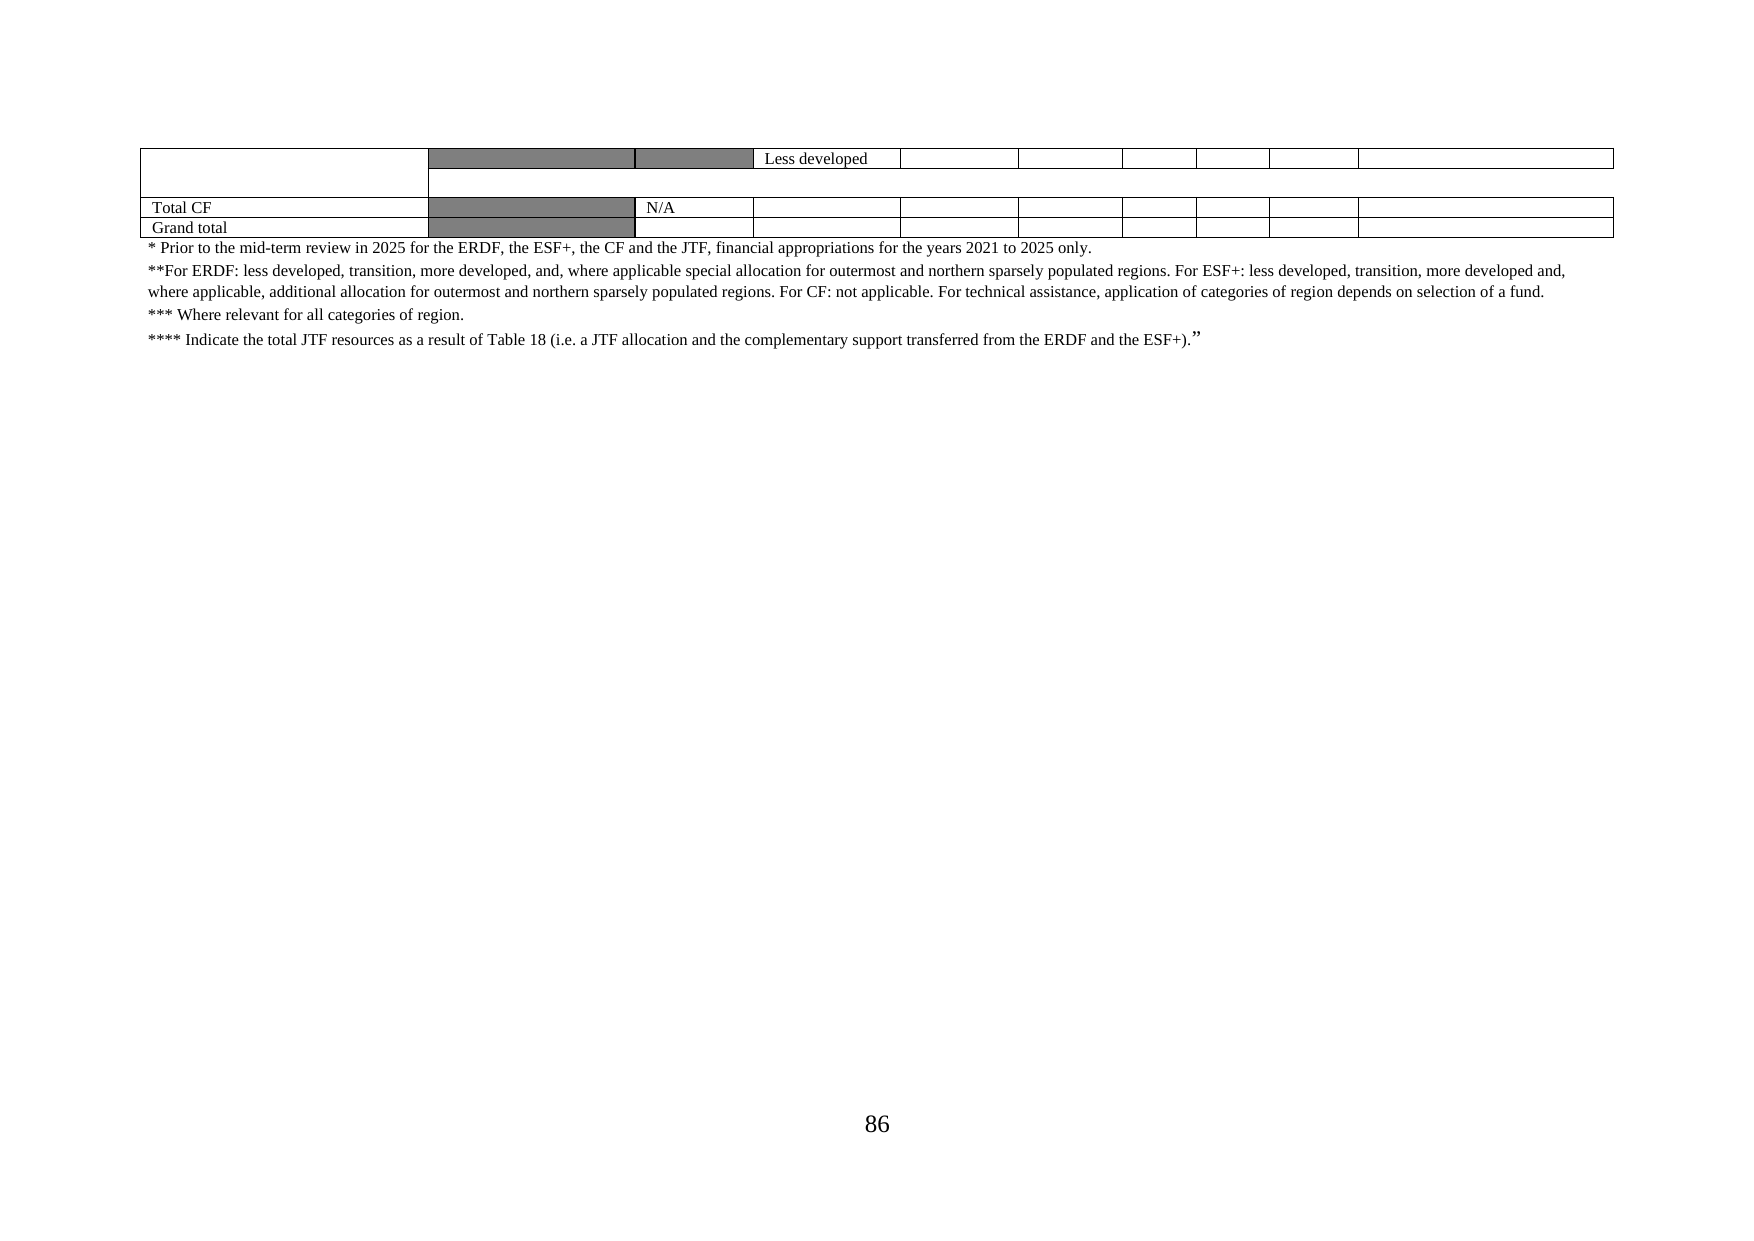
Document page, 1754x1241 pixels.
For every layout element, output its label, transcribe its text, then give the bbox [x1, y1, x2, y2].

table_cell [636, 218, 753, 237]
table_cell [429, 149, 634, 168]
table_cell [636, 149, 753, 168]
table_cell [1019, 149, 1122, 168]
text **For ERDF: less developed, transition, more developed, and, where applicable special allocation for outermost and northern sparsely populated regions. For ESF+: less developed, transition, more developed and, where applicable, additional allocation for outermost and northern sparsely populated regions. For CF: not applicable. For technical assistance, application of categories of region depends on selection of a fund. [148, 260, 1606, 301]
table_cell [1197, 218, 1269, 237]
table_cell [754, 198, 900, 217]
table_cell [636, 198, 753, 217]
text *** Where relevant for all categories of region. [148, 304, 1606, 323]
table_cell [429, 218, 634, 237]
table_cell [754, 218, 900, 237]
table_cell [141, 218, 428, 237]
text **** Indicate the total JTF resources as a result of Table 18 (i.e. a JTF allocation and the complementary support transferred from the ERDF and the ESF+).” [148, 326, 1606, 350]
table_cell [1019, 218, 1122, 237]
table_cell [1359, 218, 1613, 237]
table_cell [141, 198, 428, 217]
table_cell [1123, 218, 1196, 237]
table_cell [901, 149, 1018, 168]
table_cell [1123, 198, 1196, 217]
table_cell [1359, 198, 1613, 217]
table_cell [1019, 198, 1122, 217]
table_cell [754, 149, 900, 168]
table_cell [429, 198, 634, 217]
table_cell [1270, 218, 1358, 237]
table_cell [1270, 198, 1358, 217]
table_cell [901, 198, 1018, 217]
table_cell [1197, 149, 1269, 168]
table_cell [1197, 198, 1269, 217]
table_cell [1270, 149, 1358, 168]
text * Prior to the mid-term review in 2025 for the ERDF, the ESF+, the CF and the JTF, financial appropriations for the years 2021 to 2025 only. [148, 238, 1606, 257]
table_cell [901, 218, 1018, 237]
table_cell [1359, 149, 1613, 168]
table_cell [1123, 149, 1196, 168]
